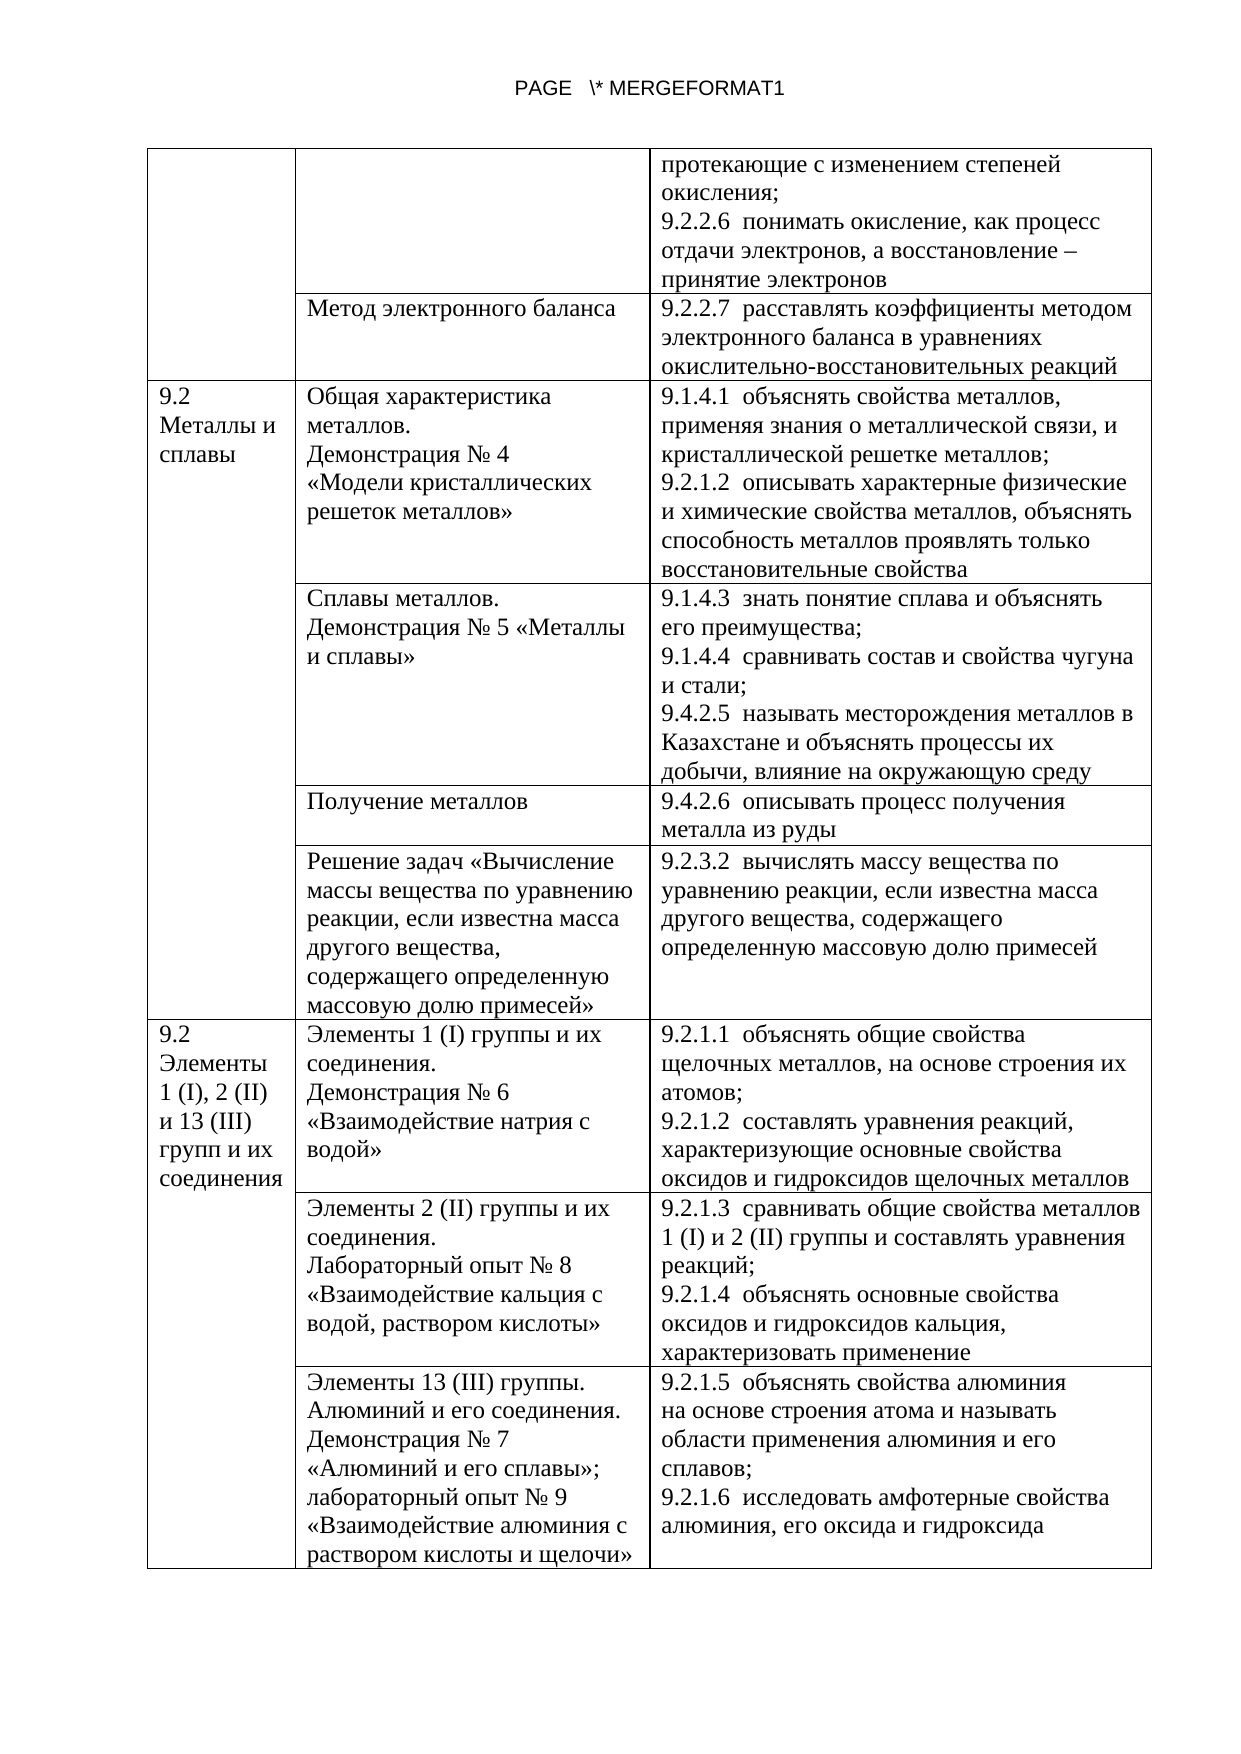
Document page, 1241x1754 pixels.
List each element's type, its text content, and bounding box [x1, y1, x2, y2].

table_cell 9.1.4.3 знать понятие сплава и объяснять его преимущества; 9.1.4.4 сравнивать состав и свойства чугуна и стали; 9.4.2.5 называть месторождения металлов в Казахстане и объяснять процессы их добычи, влияние на окружающую среду [651, 584, 1151, 785]
table_cell Решение задач «Вычисление массы вещества по уравнению реакции, если известна масса другого вещества, содержащего определенную массовую долю примесей» [296, 846, 649, 1018]
table_cell 9.1.4.1 объяснять свойства металлов, применяя знания о металлической связи, и кристаллической решетке металлов; 9.2.1.2 описывать характерные физические и химические свойства металлов, объяснять способность металлов проявлять только восстановительные свойства [651, 381, 1151, 582]
table_cell 9.2 Металлы и сплавы [148, 381, 295, 1018]
table_cell 9.2.1.5 объяснять свойства алюминия на основе строения атома и называть области применения алюминия и его сплавов; 9.2.1.6 исследовать амфотерные свойства алюминия, его оксида и гидроксида [651, 1367, 1151, 1568]
table_cell Элементы 2 (II) группы и их соединения. Лабораторный опыт № 8 «Взаимодействие кальция с водой, раствором кислоты» [296, 1193, 649, 1366]
table_cell 9.2.2.7 расставлять коэффициенты методом электронного баланса в уравнениях окислительно-восстановительных реакций [651, 294, 1151, 380]
table_cell 9.2.1.1 объяснять общие свойства щелочных металлов, на основе строения их атомов; 9.2.1.2 составлять уравнения реакций, характеризующие основные свойства оксидов и гидроксидов щелочных металлов [651, 1020, 1151, 1192]
table_cell Получение металлов [296, 786, 649, 845]
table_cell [651, 149, 1151, 292]
table_cell 9.4.2.6 описывать процесс получения металла из руды [651, 786, 1151, 845]
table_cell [296, 149, 649, 292]
table_cell 9.2.3.2 вычислять массу вещества по уравнению реакции, если известна масса другого вещества, содержащего определенную массовую долю примесей [651, 846, 1151, 1018]
table_cell 9.2 Элементы 1 (I), 2 (II) и 13 (III) групп и их соединения [148, 1020, 295, 1568]
table_cell Сплавы металлов. Демонстрация № 5 «Металлы и сплавы» [296, 584, 649, 785]
table_cell Элементы 1 (I) группы и их соединения. Демонстрация № 6 «Взаимодействие натрия с водой» [296, 1020, 649, 1192]
table_cell Элементы 13 (III) группы. Алюминий и его соединения. Демонстрация № 7 «Алюминий и его сплавы»; лабораторный опыт № 9 «Взаимодействие алюминия с раствором кислоты и щелочи» [296, 1367, 649, 1568]
table_cell 9.2.1.3 сравнивать общие свойства металлов 1 (I) и 2 (II) группы и составлять уравнения реакций; 9.2.1.4 объяснять основные свойства оксидов и гидроксидов кальция, характеризовать применение [651, 1193, 1151, 1366]
table_cell Метод электронного баланса [296, 294, 649, 380]
table_cell Общая характеристика металлов. Демонстрация № 4 «Модели кристаллических решеток металлов» [296, 381, 649, 582]
